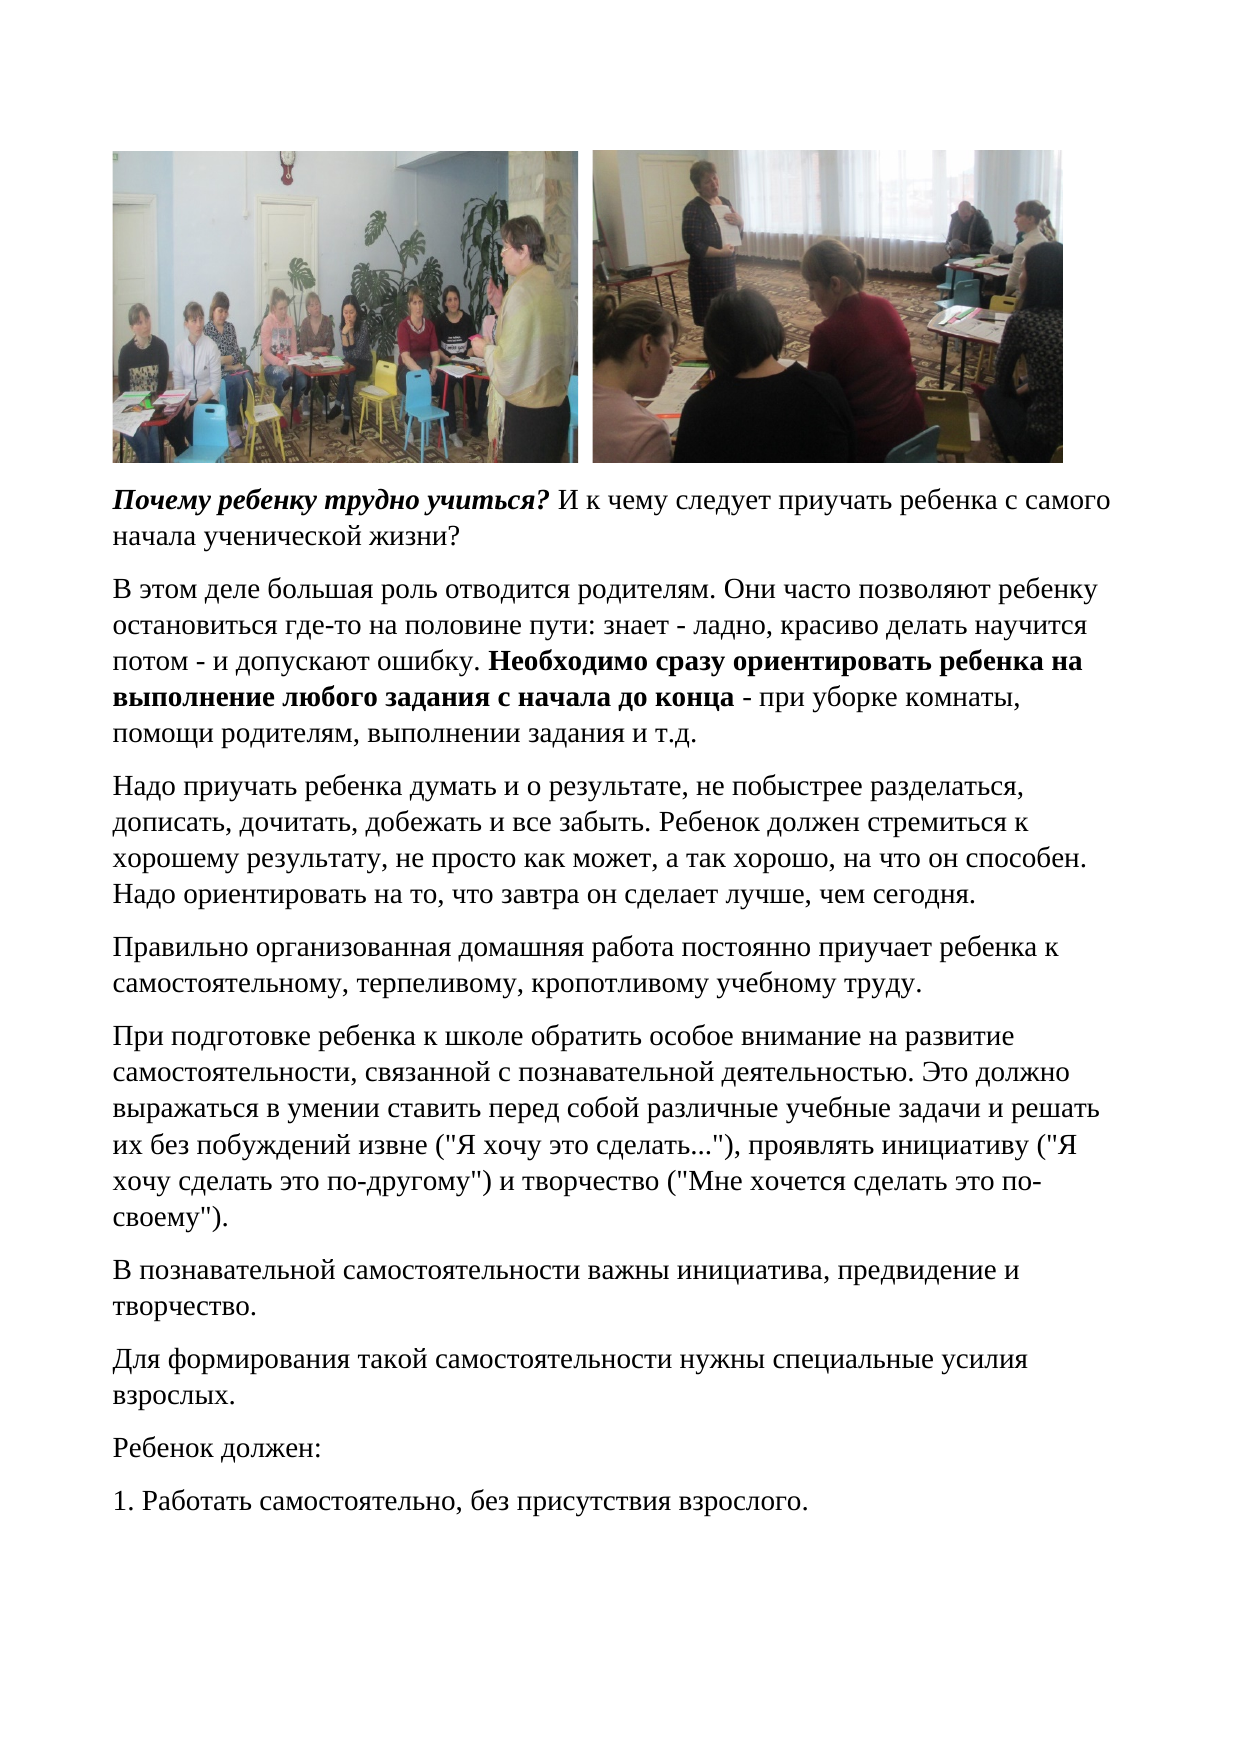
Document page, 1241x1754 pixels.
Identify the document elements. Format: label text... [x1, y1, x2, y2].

text При подготовке ребенка к школе обратить особое внимание на развитие самостоятельности, связанной с познавательной деятельностью. Это должно выражаться в умении ставить перед собой различные учебные задачи и решать их без побуждений извне ("Я хочу это сделать..."), проявлять инициативу ("Я хочу сделать это по-другому") и творчество ("Мне хочется сделать это по-своему"). [112, 1018, 1128, 1233]
text В этом деле большая роль отводится родителям. Они часто позволяют ребенку остановиться где-то на половине пути: знает - ладно, красиво делать научится потом - и допускают ошибку. Необходимо сразу ориентировать ребенка на выполнение любого задания с начала до конца - при уборке комнаты, помощи родителям, выполнении задания и т.д. [112, 571, 1128, 749]
text 1. Работать самостоятельно, без присутствия взрослого. [112, 1483, 1128, 1516]
text Для формирования такой самостоятельности нужны специальные усилия взрослых. [112, 1341, 1128, 1411]
picture [592, 150, 1063, 463]
text Правильно организованная домашняя работа постоянно приучает ребенка к самостоятельному, терпеливому, кропотливому учебному труду. [112, 929, 1128, 999]
text Надо приучать ребенка думать и о результате, не побыстрее разделаться, дописать, дочитать, добежать и все забыть. Ребенок должен стремиться к хорошему результату, не просто как может, а так хорошо, на что он способен. Надо ориентировать на то, что завтра он сделает лучше, чем сегодня. [112, 768, 1128, 910]
text В познавательной самостоятельности важны инициатива, предвидение и творчество. [112, 1252, 1128, 1322]
picture [112, 151, 579, 463]
text Ребенок должен: [112, 1430, 1128, 1463]
text Почему ребенку трудно учиться? И к чему следует приучать ребенка с самого начала ученической жизни? [112, 482, 1128, 551]
